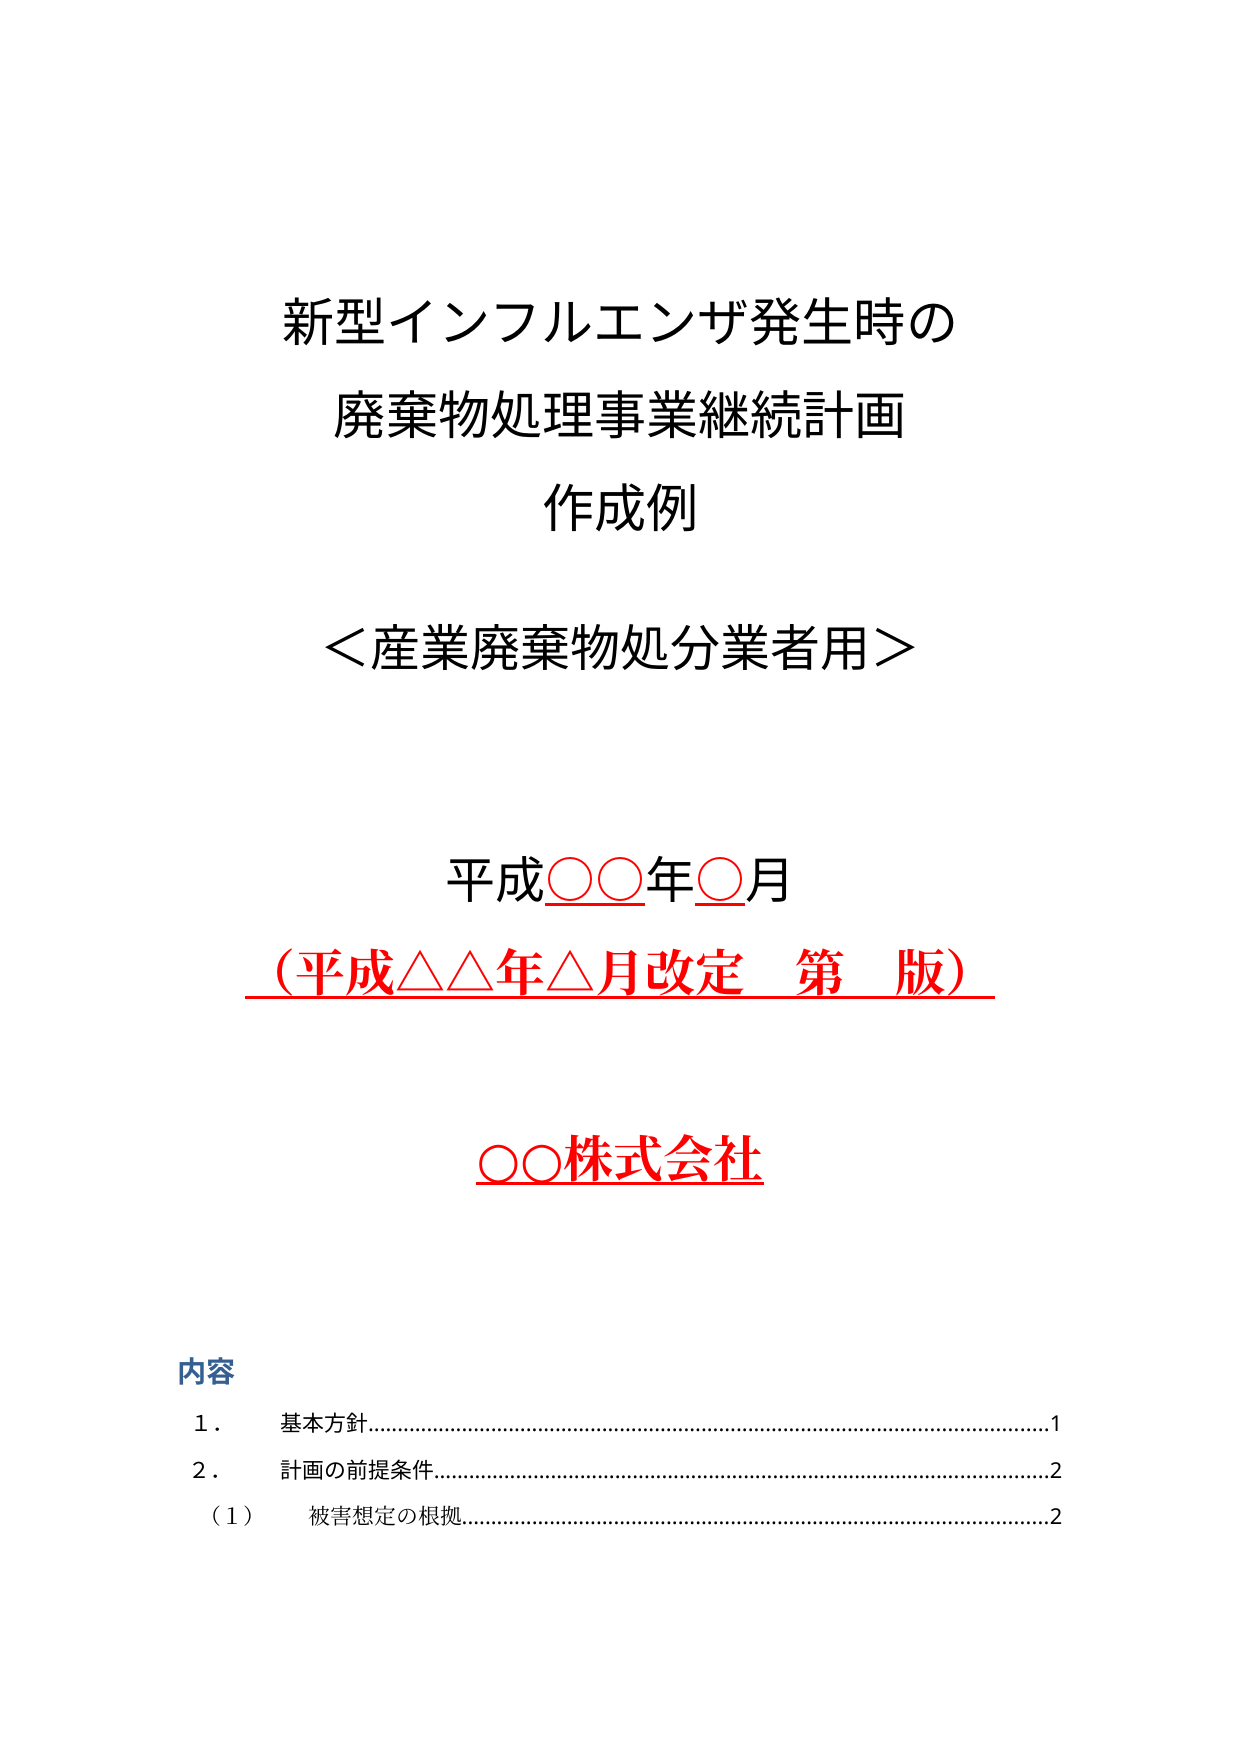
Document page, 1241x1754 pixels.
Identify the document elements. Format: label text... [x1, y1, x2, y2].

text （平成△△年△月改定 第 版） [177, 923, 1063, 1017]
text 作成例 [177, 458, 1063, 551]
text ○○株式会社 [177, 1110, 1063, 1203]
text ＜産業廃棄物処分業者用＞ [177, 598, 1063, 691]
text 新型インフルエンザ発生時の 廃棄物処理事業継続計画 [177, 272, 1063, 458]
text 平成○○年○月 [177, 830, 1063, 923]
